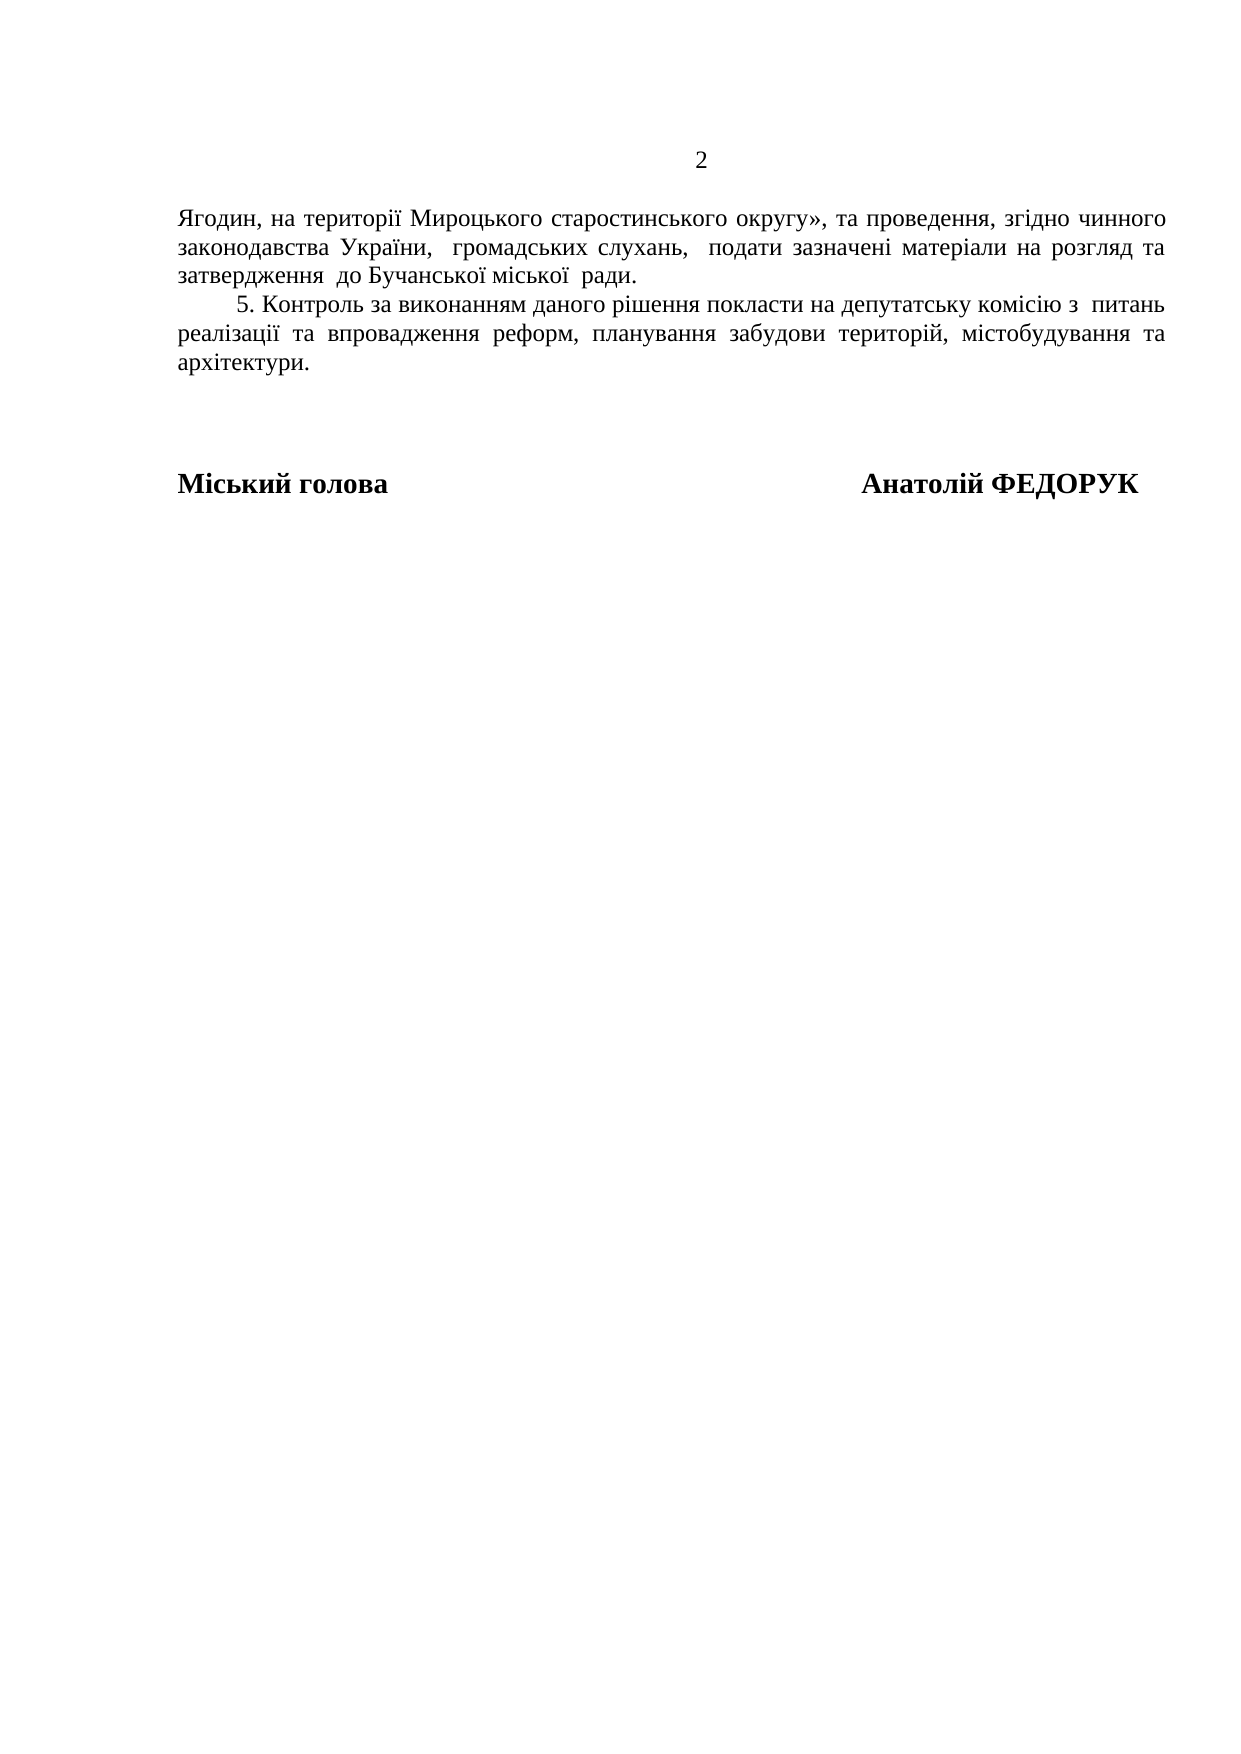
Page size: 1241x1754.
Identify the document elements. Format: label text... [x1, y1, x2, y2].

text 5. Контроль за виконанням даного рішення покласти на депутатську комісію з питань реалізації та впровадження реформ, планування забудови територій, містобудування та архітектури. [177, 289, 1167, 375]
text Ягодин, на території Мироцького старостинського округу», та проведення, згідно чинного законодавства України, громадських слухань, подати зазначені матеріали на розгляд та затвердження до Бучанської міської ради. [177, 203, 1167, 289]
text 2 [177, 145, 1167, 174]
text Міський голова Анатолій ФЕДОРУК [177, 466, 1167, 500]
